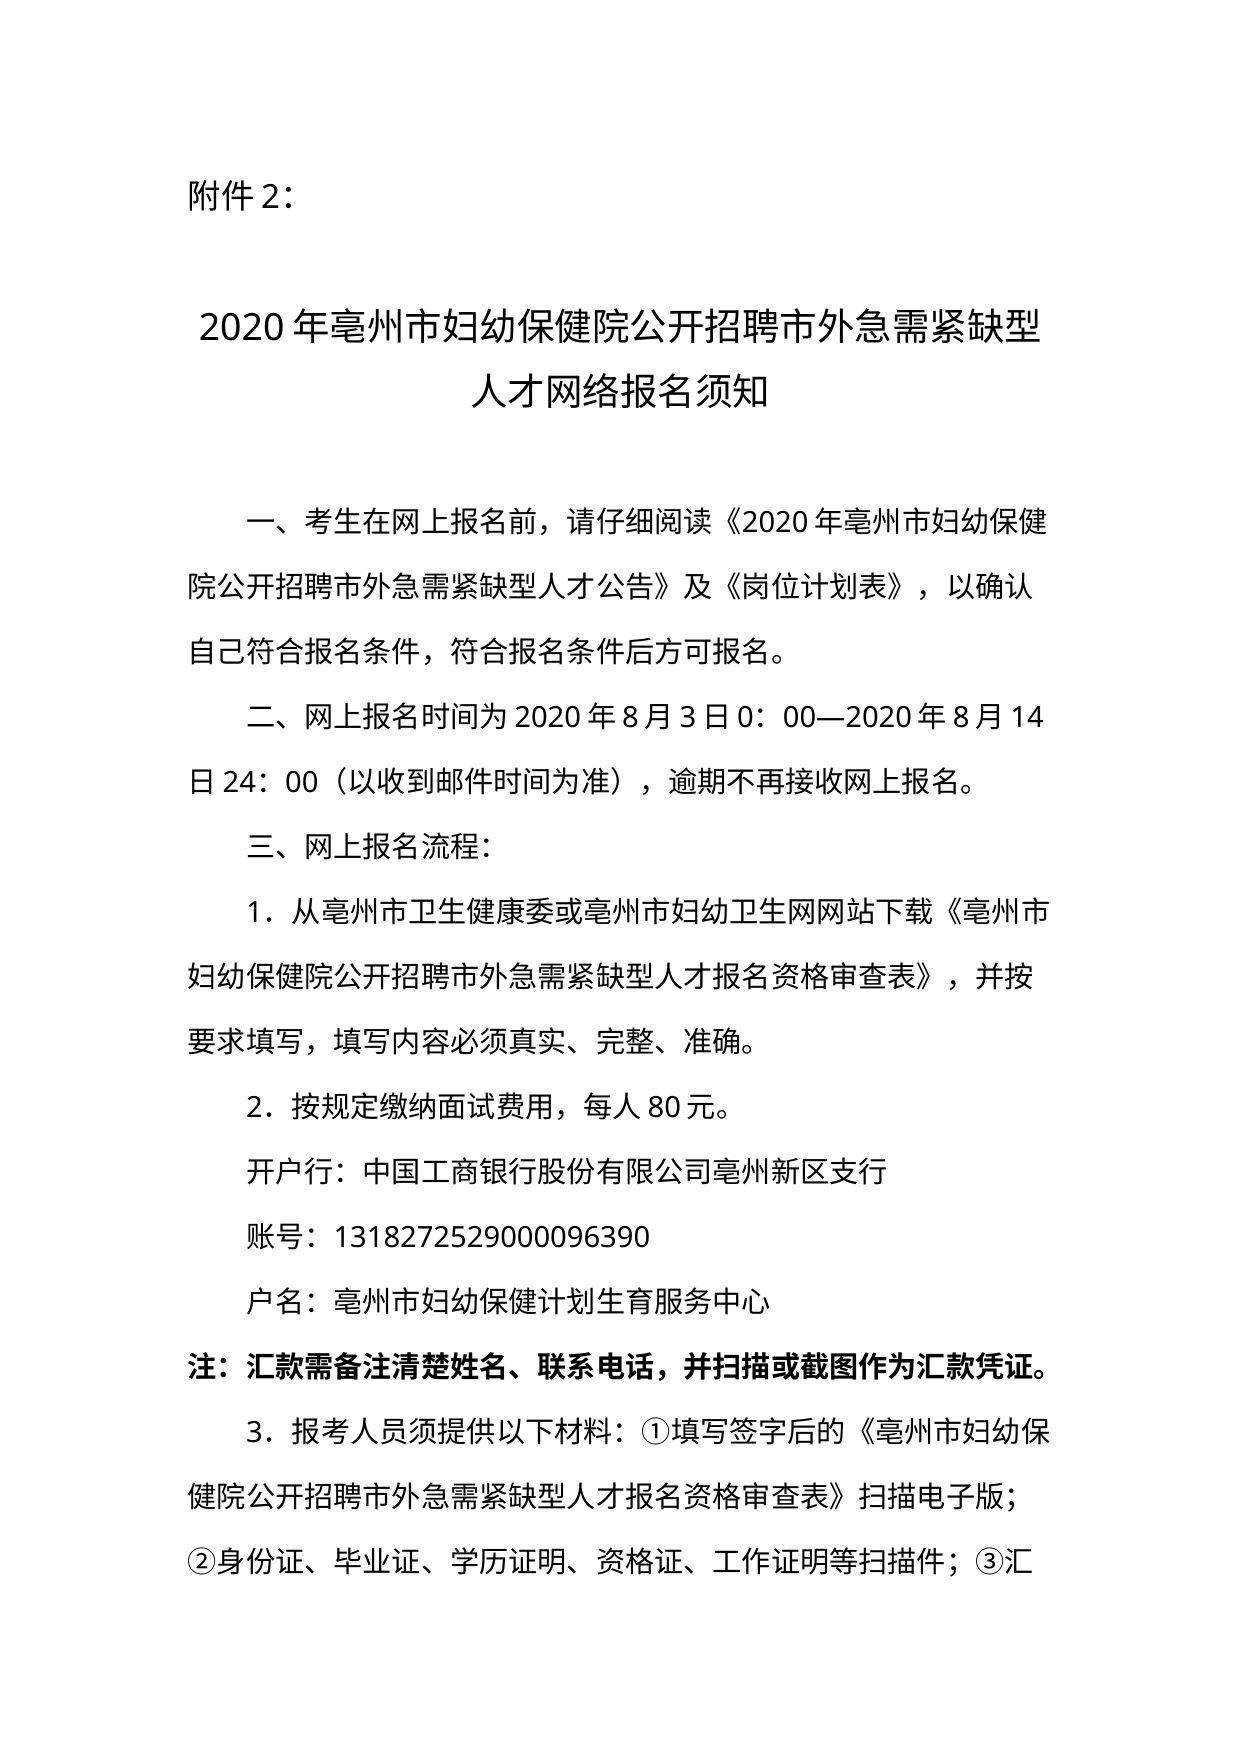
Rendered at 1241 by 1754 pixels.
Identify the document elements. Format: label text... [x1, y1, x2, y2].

text 一、考生在网上报名前，请仔细阅读《2020年亳州市妇幼保健院公开招聘市外急需紧缺型人才公告》及《岗位计划表》，以确认自己符合报名条件，符合报名条件后方可报名。 [187, 487, 1053, 682]
text 附件2： [187, 162, 1053, 227]
text 三、网上报名流程： [187, 812, 1053, 877]
text 2020年亳州市妇幼保健院公开招聘市外急需紧缺型人才网络报名须知 [187, 292, 1053, 422]
text 2．按规定缴纳面试费用，每人80元。 [187, 1072, 1053, 1137]
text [187, 1397, 1053, 1592]
text 1．从亳州市卫生健康委或亳州市妇幼卫生网网站下载《亳州市妇幼保健院公开招聘市外急需紧缺型人才报名资格审查表》，并按要求填写，填写内容必须真实、完整、准确。 [187, 877, 1053, 1072]
text 二、网上报名时间为2020年8月3日0：00—2020年8月14日24：00（以收到邮件时间为准），逾期不再接收网上报名。 [187, 682, 1053, 812]
text 注：汇款需备注清楚姓名、联系电话，并扫描或截图作为汇款凭证。 [187, 1332, 1053, 1397]
text 账号：1318272529000096390 [187, 1202, 1053, 1267]
text 户名：亳州市妇幼保健计划生育服务中心 [187, 1267, 1053, 1332]
text 开户行：中国工商银行股份有限公司亳州新区支行 [187, 1137, 1053, 1202]
